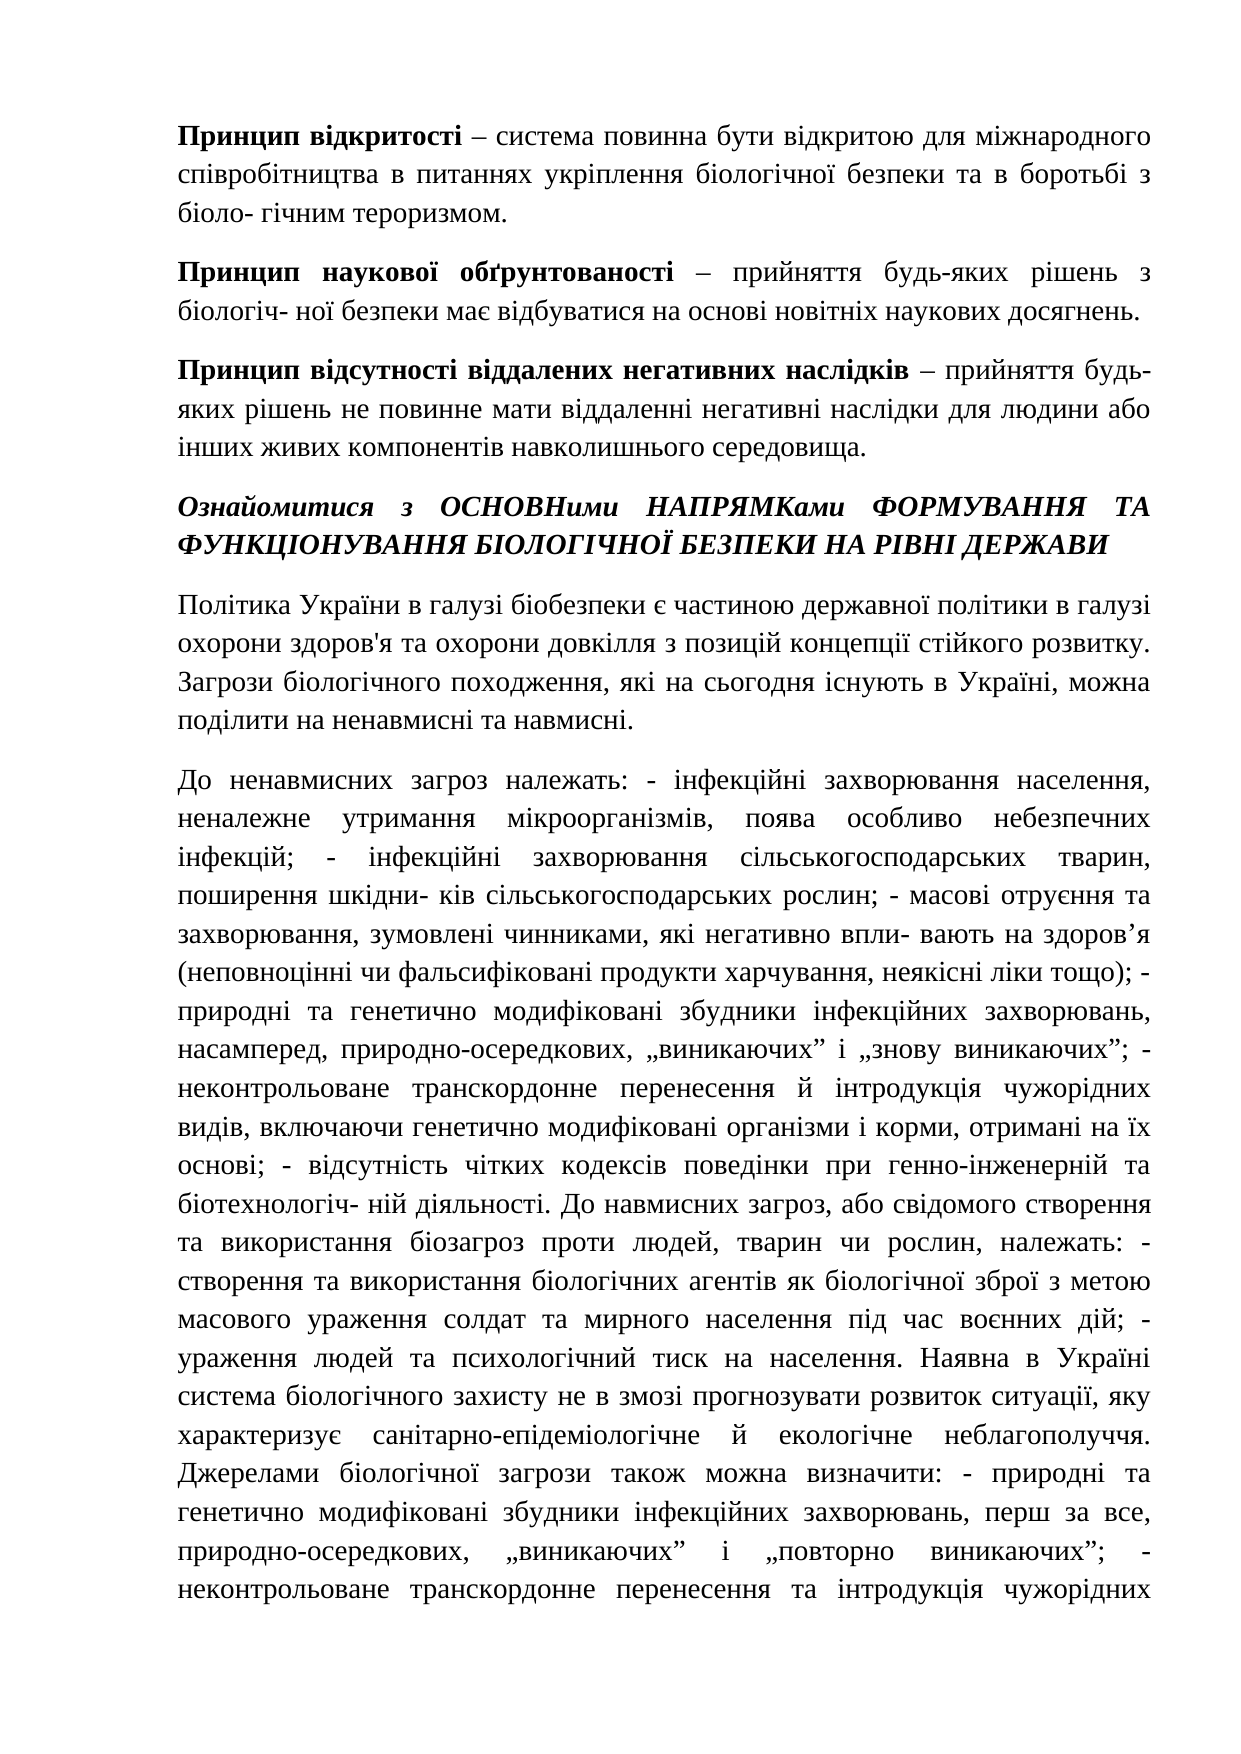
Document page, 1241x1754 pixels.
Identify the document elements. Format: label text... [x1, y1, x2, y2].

text Принцип відсутності віддалених негативних наслідків – прийняття будь- яких рішень не повинне мати віддаленні негативні наслідки для людини або інших живих компонентів навколишнього середовища. [177, 352, 1152, 463]
text Принцип відкритості – система повинна бути відкритою для міжнародного співробітництва в питаннях укріплення біологічної безпеки та в боротьбі з біоло- гічним тероризмом. [177, 118, 1152, 229]
text Ознайомитися з ОСНОВНими НАПРЯМКами ФОРМУВАННЯ ТА ФУНКЦІОНУВАННЯ БІОЛОГІЧНОЇ БЕЗПЕКИ НА РІВНІ ДЕРЖАВИ [177, 489, 1152, 561]
text Політика України в галузі біобезпеки є частиною державної політики в галузі охорони здоров'я та охорони довкілля з позицій концепції стійкого розвитку. Загрози біологічного походження, які на сьогодня існують в Україні, можна поділити на ненавмисні та навмисні. [177, 587, 1152, 736]
text Принцип наукової обґрунтованості – прийняття будь-яких рішень з біологіч- ної безпеки має відбуватися на основі новітніх наукових досягнень. [177, 254, 1152, 327]
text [177, 762, 1152, 1605]
